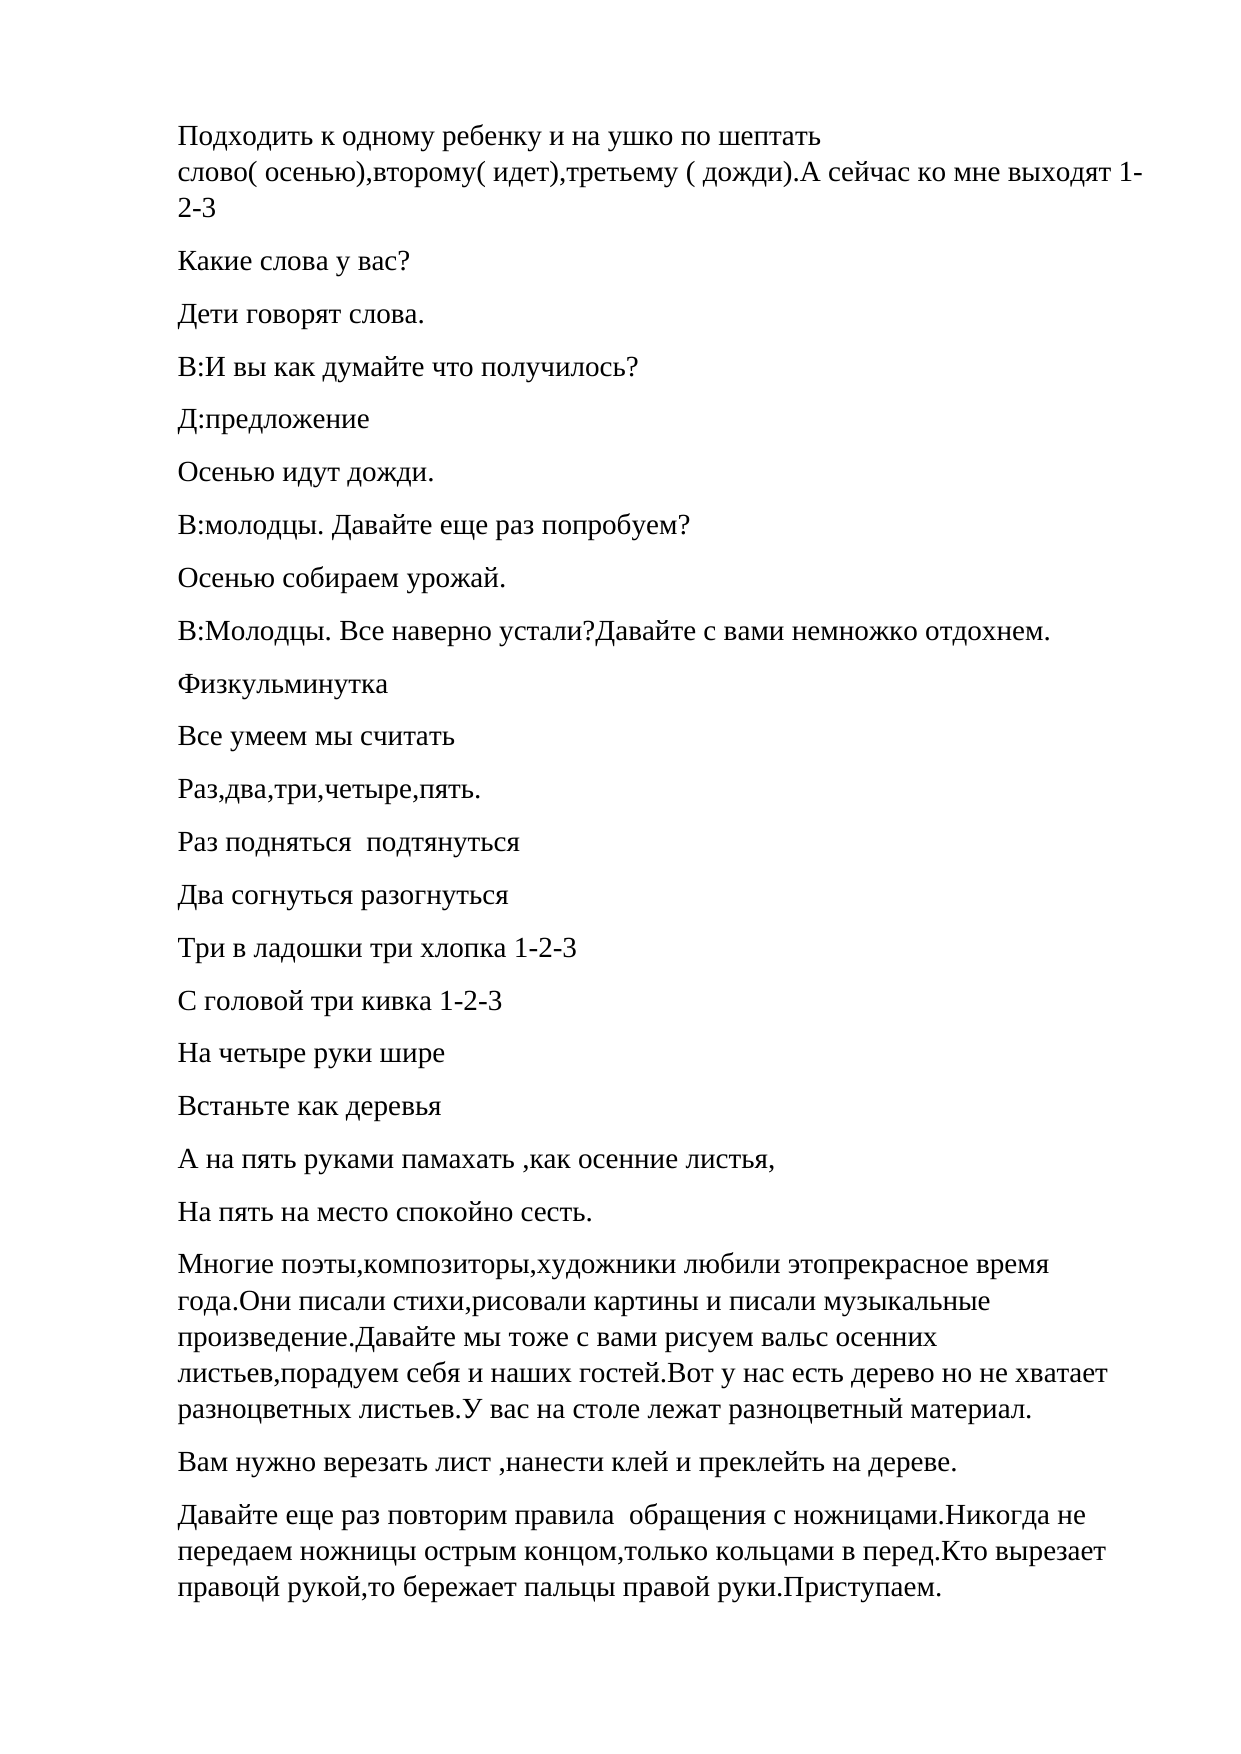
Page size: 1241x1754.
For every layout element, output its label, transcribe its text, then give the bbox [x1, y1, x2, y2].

text Подходить к одному ребенку и на ушко по шептать слово( осенью),второму( идет),третьему ( дожди).А сейчас ко мне выходят 1-2-3 [177, 118, 1152, 224]
text А на пять руками памахать ,как осенние листья, [177, 1141, 1152, 1174]
text В:Молодцы. Все наверно устали?Давайте с вами немножко отдохнем. [177, 613, 1152, 646]
text С головой три кивка 1-2-3 [177, 983, 1152, 1016]
text Встаньте как деревья [177, 1088, 1152, 1122]
text Раз,два,три,четыре,пять. [177, 771, 1152, 805]
text На пять на место спокойно сесть. [177, 1194, 1152, 1227]
text Три в ладошки три хлопка 1-2-3 [177, 930, 1152, 963]
text Два согнуться разогнуться [177, 877, 1152, 911]
text На четыре руки шире [177, 1035, 1152, 1069]
text В:молодцы. Давайте еще раз попробуем? [177, 507, 1152, 541]
text Давайте еще раз повторим правила обращения с ножницами.Никогда не передаем ножницы острым концом,только кольцами в перед.Кто вырезает правоцй рукой,то бережает пальцы правой руки.Приступаем. [177, 1497, 1152, 1603]
text Осенью идут дожди. [177, 454, 1152, 488]
text Д:предложение [177, 402, 1152, 435]
text Вам нужно верезать лист ,нанести клей и преклейть на дереве. [177, 1444, 1152, 1478]
text Раз подняться подтянуться [177, 824, 1152, 858]
text Многие поэты,композиторы,художники любили этопрекрасное время года.Они писали стихи,рисовали картины и писали музыкальные произведение.Давайте мы тоже с вами рисуем вальс осенних листьев,порадуем себя и наших гостей.Вот у нас есть дерево но не хватает разноцветных листьев.У вас на столе лежат разноцветный материал. [177, 1247, 1152, 1425]
text Физкульминутка [177, 666, 1152, 699]
text Все умеем мы считать [177, 718, 1152, 752]
text Осенью собираем урожай. [177, 560, 1152, 594]
text Какие слова у вас? [177, 243, 1152, 277]
text Дети говорят слова. [177, 296, 1152, 329]
text В:И вы как думайте что получилось? [177, 349, 1152, 382]
